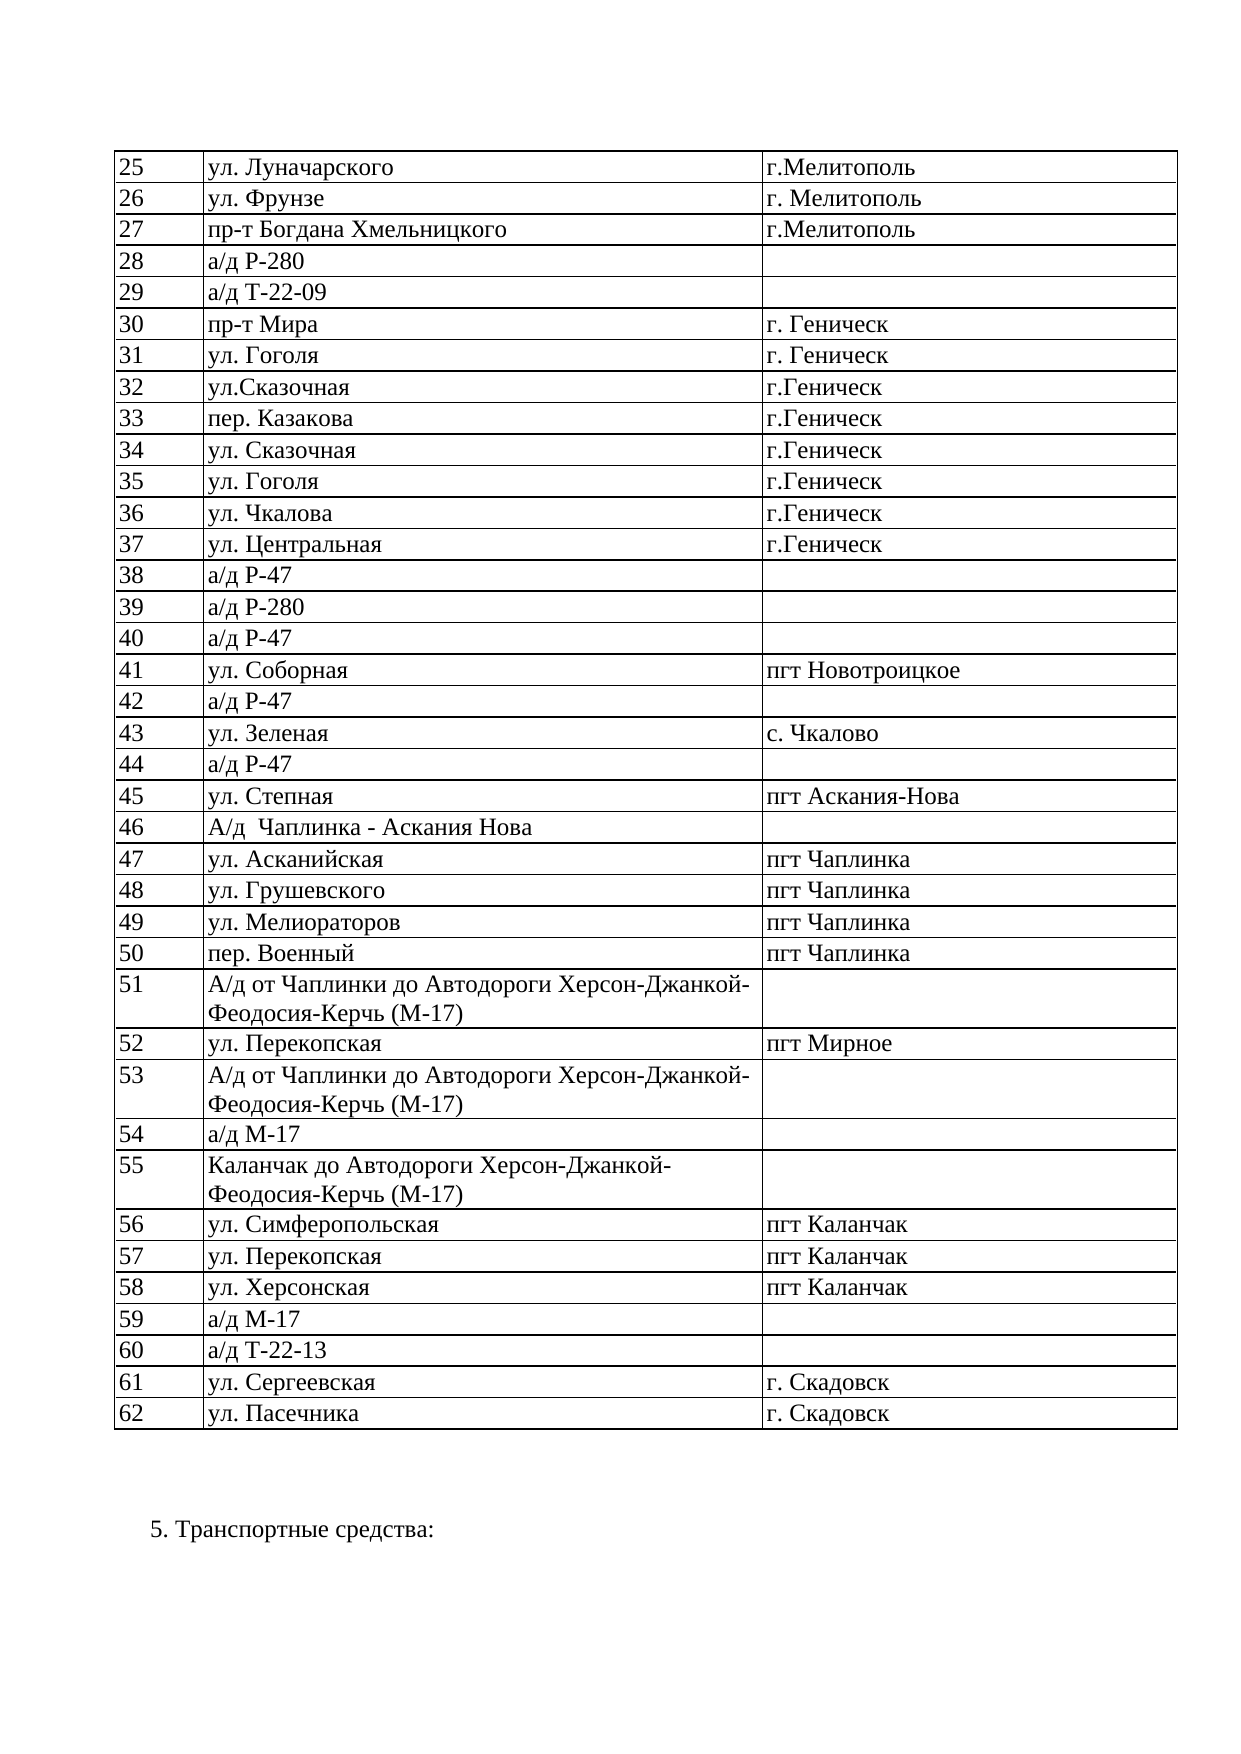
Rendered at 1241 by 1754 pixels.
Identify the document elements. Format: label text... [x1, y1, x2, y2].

table_cell г. Скадовск [763, 1397, 1177, 1428]
table_cell ул. Фрунзе [204, 183, 762, 213]
table_cell 45 [115, 780, 203, 811]
table_cell г.Геническ [763, 465, 1177, 496]
table_cell ул. Луначарского [204, 152, 762, 181]
table_cell 26 [115, 183, 203, 213]
table_cell 31 [115, 340, 203, 370]
table_cell [763, 1334, 1177, 1365]
table_cell а/д Р-47 [204, 561, 762, 590]
table_cell ул. Степная [204, 781, 762, 811]
table_cell г.Геническ [763, 496, 1177, 527]
table_cell ул. Асканийская [204, 844, 762, 873]
table_cell ул.Сказочная [204, 372, 762, 402]
table_cell 54 [115, 1119, 203, 1149]
table_cell [763, 1149, 1177, 1208]
table_cell г.Геническ [763, 528, 1177, 559]
table_cell 33 [115, 403, 203, 433]
table_cell А/д Чаплинка - Аскания Нова [204, 812, 762, 842]
table_cell [763, 590, 1177, 622]
table_cell 39 [115, 591, 203, 622]
table_cell 55 [115, 1150, 203, 1208]
table_cell 62 [115, 1398, 203, 1428]
table_cell ул. Гоголя [204, 340, 762, 370]
table_cell 43 [115, 717, 203, 748]
table_cell г.Мелитополь [763, 152, 1177, 181]
table_cell г.Геническ [763, 402, 1177, 433]
table_cell ул. Сергеевская [204, 1367, 762, 1397]
table_cell [763, 685, 1177, 716]
table_cell 49 [115, 906, 203, 936]
table_cell ул. Симферопольская [204, 1210, 762, 1239]
table_cell [763, 811, 1177, 842]
table_cell г. Геническ [763, 307, 1177, 339]
table_cell 30 [115, 308, 203, 339]
table_cell 51 [115, 969, 203, 1027]
table_cell 28 [115, 245, 203, 276]
table_cell 35 [115, 466, 203, 496]
table_cell 46 [115, 812, 203, 842]
table_cell пр-т Богдана Хмельницкого [204, 215, 762, 244]
table_cell а/д М-17 [204, 1119, 762, 1149]
table_cell [763, 622, 1177, 653]
table_cell [763, 1059, 1177, 1117]
table_cell 52 [115, 1028, 203, 1058]
table_cell 41 [115, 654, 203, 685]
table_cell 36 [115, 497, 203, 527]
table_cell 34 [115, 434, 203, 464]
table_cell 40 [115, 623, 203, 653]
table_cell [763, 244, 1177, 276]
table_cell а/д Т-22-09 [204, 277, 762, 307]
table_cell г.Геническ [763, 370, 1177, 402]
table_cell 60 [115, 1335, 203, 1365]
table_cell г. Скадовск [763, 1365, 1177, 1397]
table_cell а/д Р-280 [204, 246, 762, 276]
table_cell ул. Соборная [204, 655, 762, 685]
table_cell пгт Чаплинка [763, 936, 1177, 968]
table_cell 25 [115, 152, 203, 181]
table_cell 47 [115, 843, 203, 873]
table_cell ул. Центральная [204, 529, 762, 559]
table_cell 29 [115, 277, 203, 307]
table_cell а/д Р-280 [204, 592, 762, 622]
table_cell 44 [115, 749, 203, 779]
table_cell ул. Сказочная [204, 435, 762, 464]
table_cell ул. Мелиораторов [204, 907, 762, 936]
table_cell ул. Перекопская [204, 1241, 762, 1271]
table_cell А/д от Чаплинки до Автодороги Херсон-Джанкой-Феодосия-Керчь (М-17) [204, 1060, 762, 1117]
table_cell пер. Военный [204, 938, 762, 968]
table_cell пгт Мирное [763, 1027, 1177, 1058]
table_cell пгт Каланчак [763, 1240, 1177, 1271]
table_cell 50 [115, 938, 203, 968]
table_cell а/д Р-47 [204, 623, 762, 653]
table_cell 57 [115, 1241, 203, 1271]
table_cell 61 [115, 1366, 203, 1397]
table_cell ул. Пасечника [204, 1398, 762, 1428]
table_cell ул. Чкалова [204, 498, 762, 527]
table_cell ул. Перекопская [204, 1029, 762, 1058]
table_cell пгт Новотроицкое [763, 653, 1177, 685]
table_cell г. Геническ [763, 339, 1177, 370]
table_cell [763, 1118, 1177, 1149]
table_cell [763, 748, 1177, 779]
table_cell пгт Каланчак [763, 1208, 1177, 1239]
table_cell пгт Каланчак [763, 1271, 1177, 1302]
table_cell 53 [115, 1060, 203, 1117]
table_cell а/д Р-47 [204, 749, 762, 779]
table_cell [763, 559, 1177, 590]
table_cell 59 [115, 1304, 203, 1334]
text 5. Транспортные средства: [150, 1514, 1090, 1542]
table_cell 32 [115, 371, 203, 402]
table_cell ул. Грушевского [204, 875, 762, 905]
table_cell а/д Т-22-13 [204, 1336, 762, 1365]
table_cell пгт Чаплинка [763, 842, 1177, 873]
table_cell пгт Чаплинка [763, 905, 1177, 936]
table_cell пгт Чаплинка [763, 874, 1177, 905]
table_cell ул. Гоголя [204, 466, 762, 496]
table_cell г.Геническ [763, 433, 1177, 464]
table_cell Каланчак до Автодороги Херсон-Джанкой-Феодосия-Керчь (М-17) [204, 1151, 762, 1208]
table_cell 38 [115, 560, 203, 590]
table_cell а/д М-17 [204, 1304, 762, 1334]
table_cell 27 [115, 214, 203, 244]
table_cell 42 [115, 686, 203, 716]
table_cell 58 [115, 1272, 203, 1302]
table_cell пгт Аскания-Нова [763, 779, 1177, 811]
table_cell г.Мелитополь [763, 213, 1177, 244]
table_cell [763, 968, 1177, 1027]
table_cell [763, 1303, 1177, 1334]
table_cell пер. Казакова [204, 403, 762, 433]
table_cell 56 [115, 1209, 203, 1239]
table_cell 48 [115, 875, 203, 905]
table_cell с. Чкалово [763, 716, 1177, 748]
table_cell [763, 276, 1177, 307]
table_cell пр-т Мира [204, 309, 762, 339]
table_cell ул. Зеленая [204, 718, 762, 748]
table_cell 37 [115, 529, 203, 559]
table_cell ул. Херсонская [204, 1273, 762, 1302]
table_cell а/д Р-47 [204, 686, 762, 716]
table_cell г. Мелитополь [763, 181, 1177, 213]
table_cell А/д от Чаплинки до Автодороги Херсон-Джанкой-Феодосия-Керчь (М-17) [204, 970, 762, 1027]
